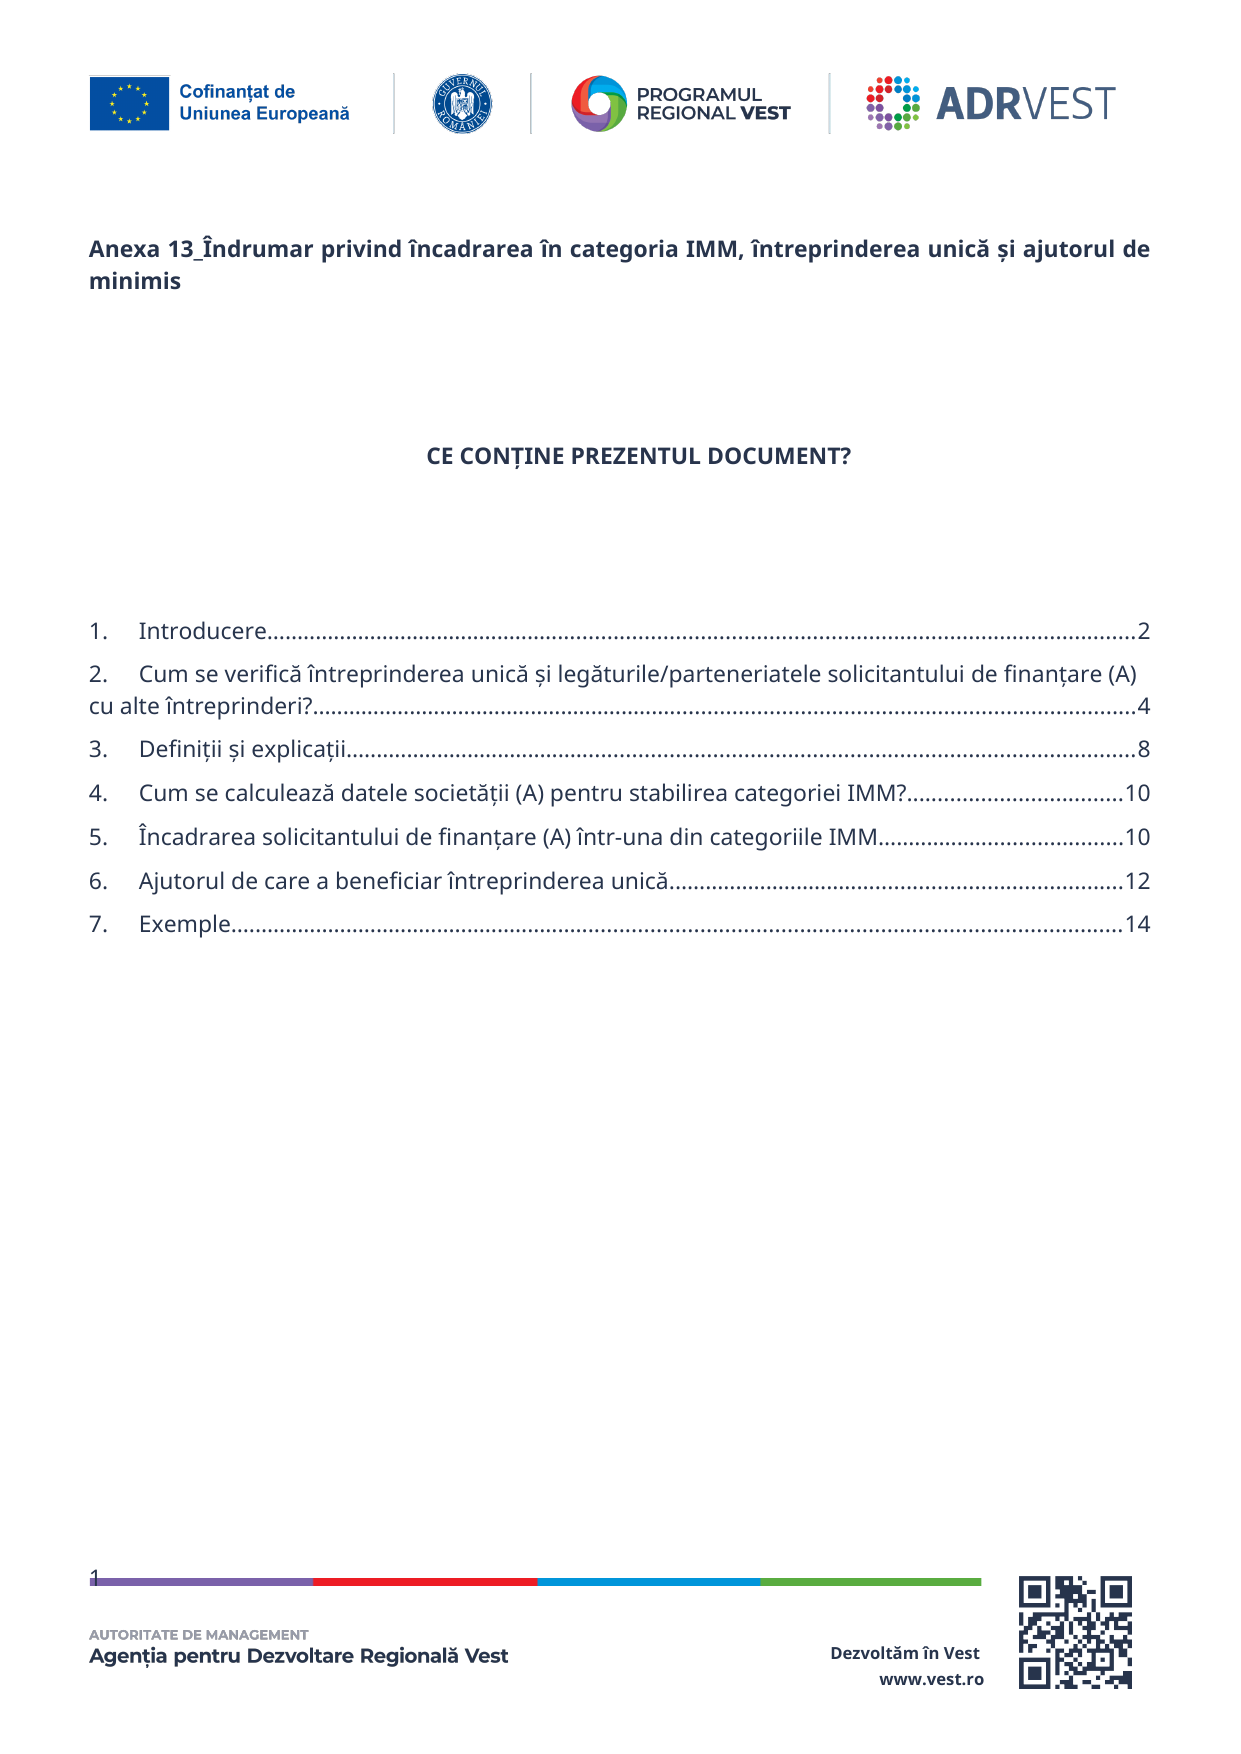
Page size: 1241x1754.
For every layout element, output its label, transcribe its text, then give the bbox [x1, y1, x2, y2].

picture [1010, 1567, 1141, 1698]
text CE CONȚINE PREZENTUL DOCUMENT? [126, 440, 1152, 471]
picture [88, 73, 1116, 134]
text Anexa 13_Îndrumar privind încadrarea în categoria IMM, întreprinderea unică și ajutorul de minimis [89, 233, 1152, 296]
